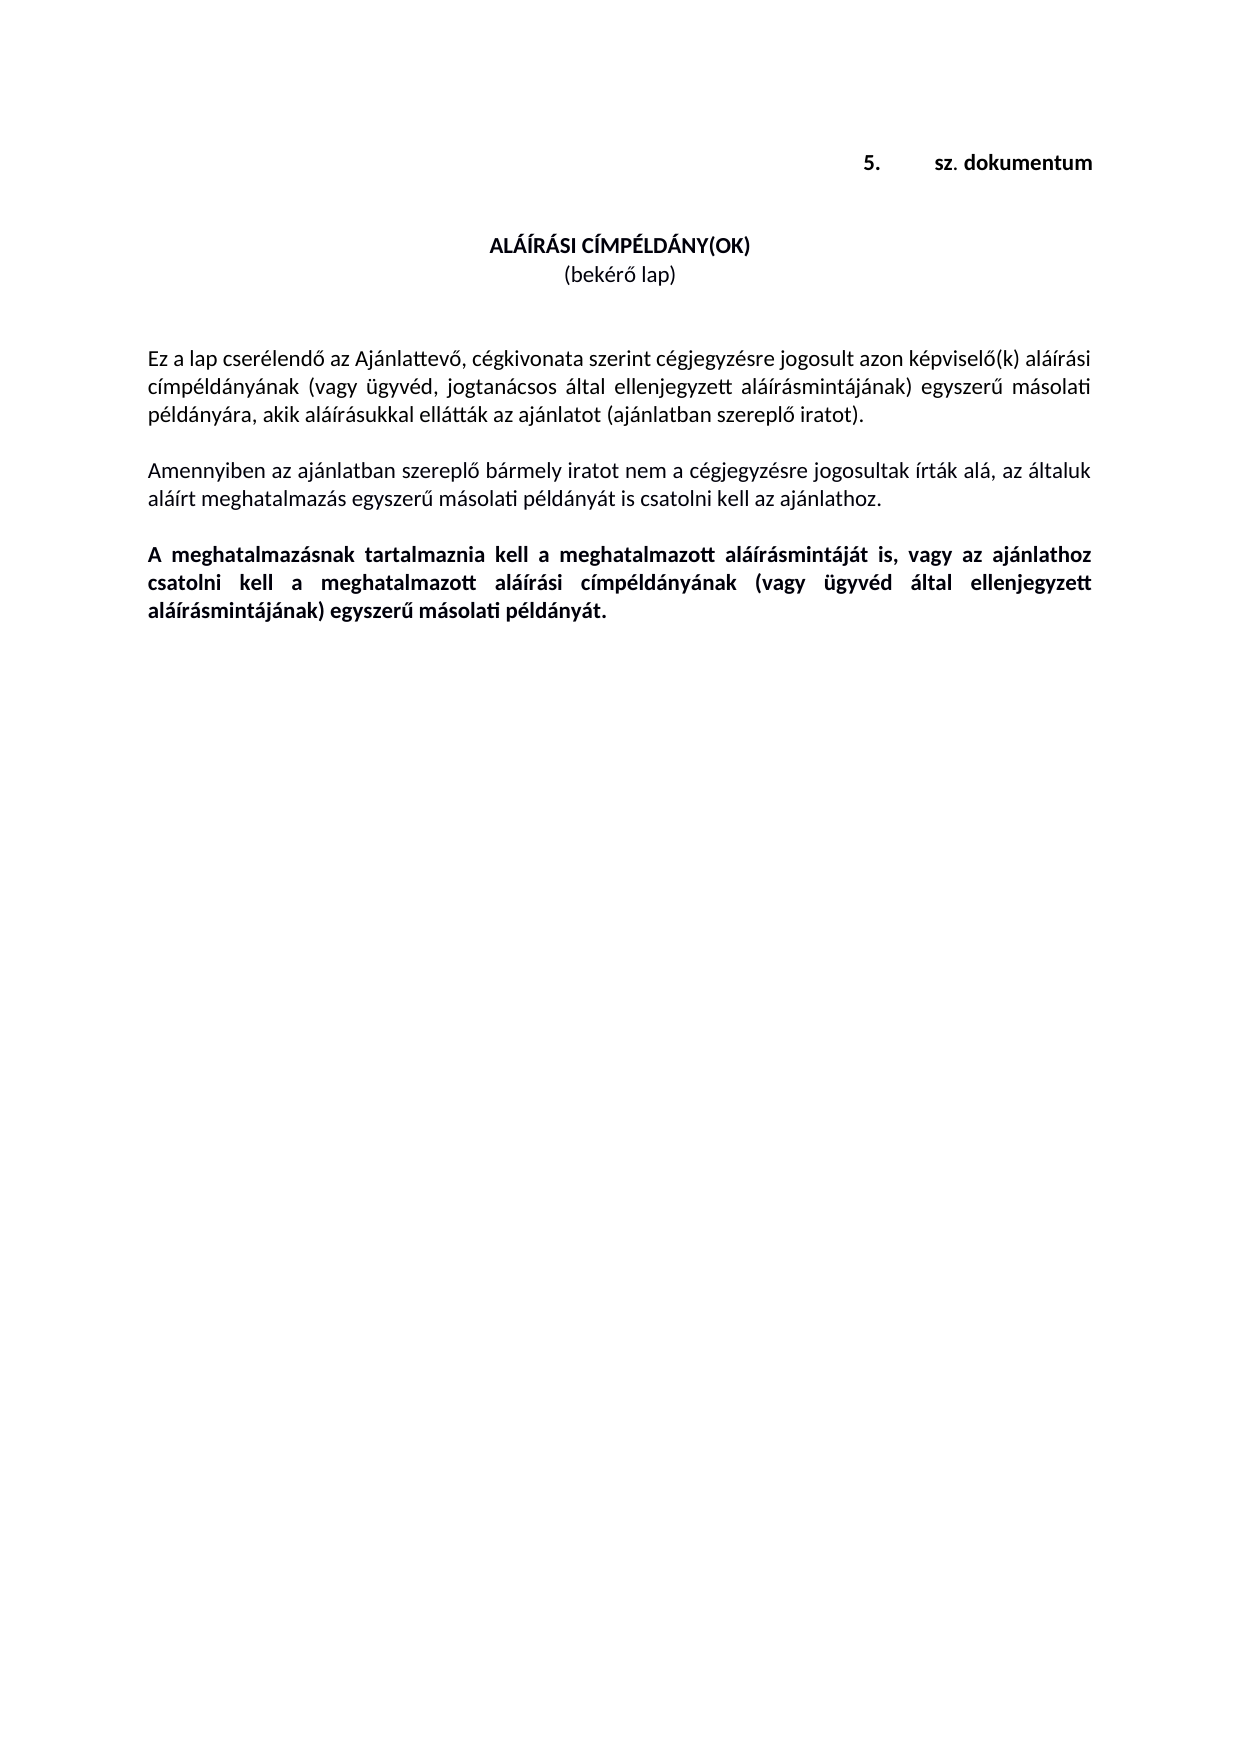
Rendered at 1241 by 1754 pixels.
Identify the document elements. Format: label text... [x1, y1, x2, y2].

text (bekérő lap) [148, 260, 1093, 288]
subtitle ALÁÍRÁSI CÍMPÉLDÁNY(OK) [148, 232, 1093, 260]
text Amennyiben az ajánlatban szereplő bármely iratot nem a cégjegyzésre jogosultak írták alá, az általuk aláírt meghatalmazás egyszerű másolati példányát is csatolni kell az ajánlathoz. [148, 456, 1093, 512]
text A meghatalmazásnak tartalmaznia kell a meghatalmazott aláírásmintáját is, vagy az ajánlathoz csatolni kell a meghatalmazott aláírási címpéldányának (vagy ügyvéd által ellenjegyzett aláírásmintájának) egyszerű másolati példányát. [148, 540, 1093, 624]
title Ez a lap cserélendő az Ajánlattevő, cégkivonata szerint cégjegyzésre jogosult azon képviselő(k) aláírási címpéldányának (vagy ügyvéd, jogtanácsos által ellenjegyzett aláírásmintájának) egyszerű másolati példányára, akik aláírásukkal ellátták az ajánlatot (ajánlatban szereplő iratot). [148, 344, 1093, 428]
list sz. dokumentum [148, 148, 1093, 176]
